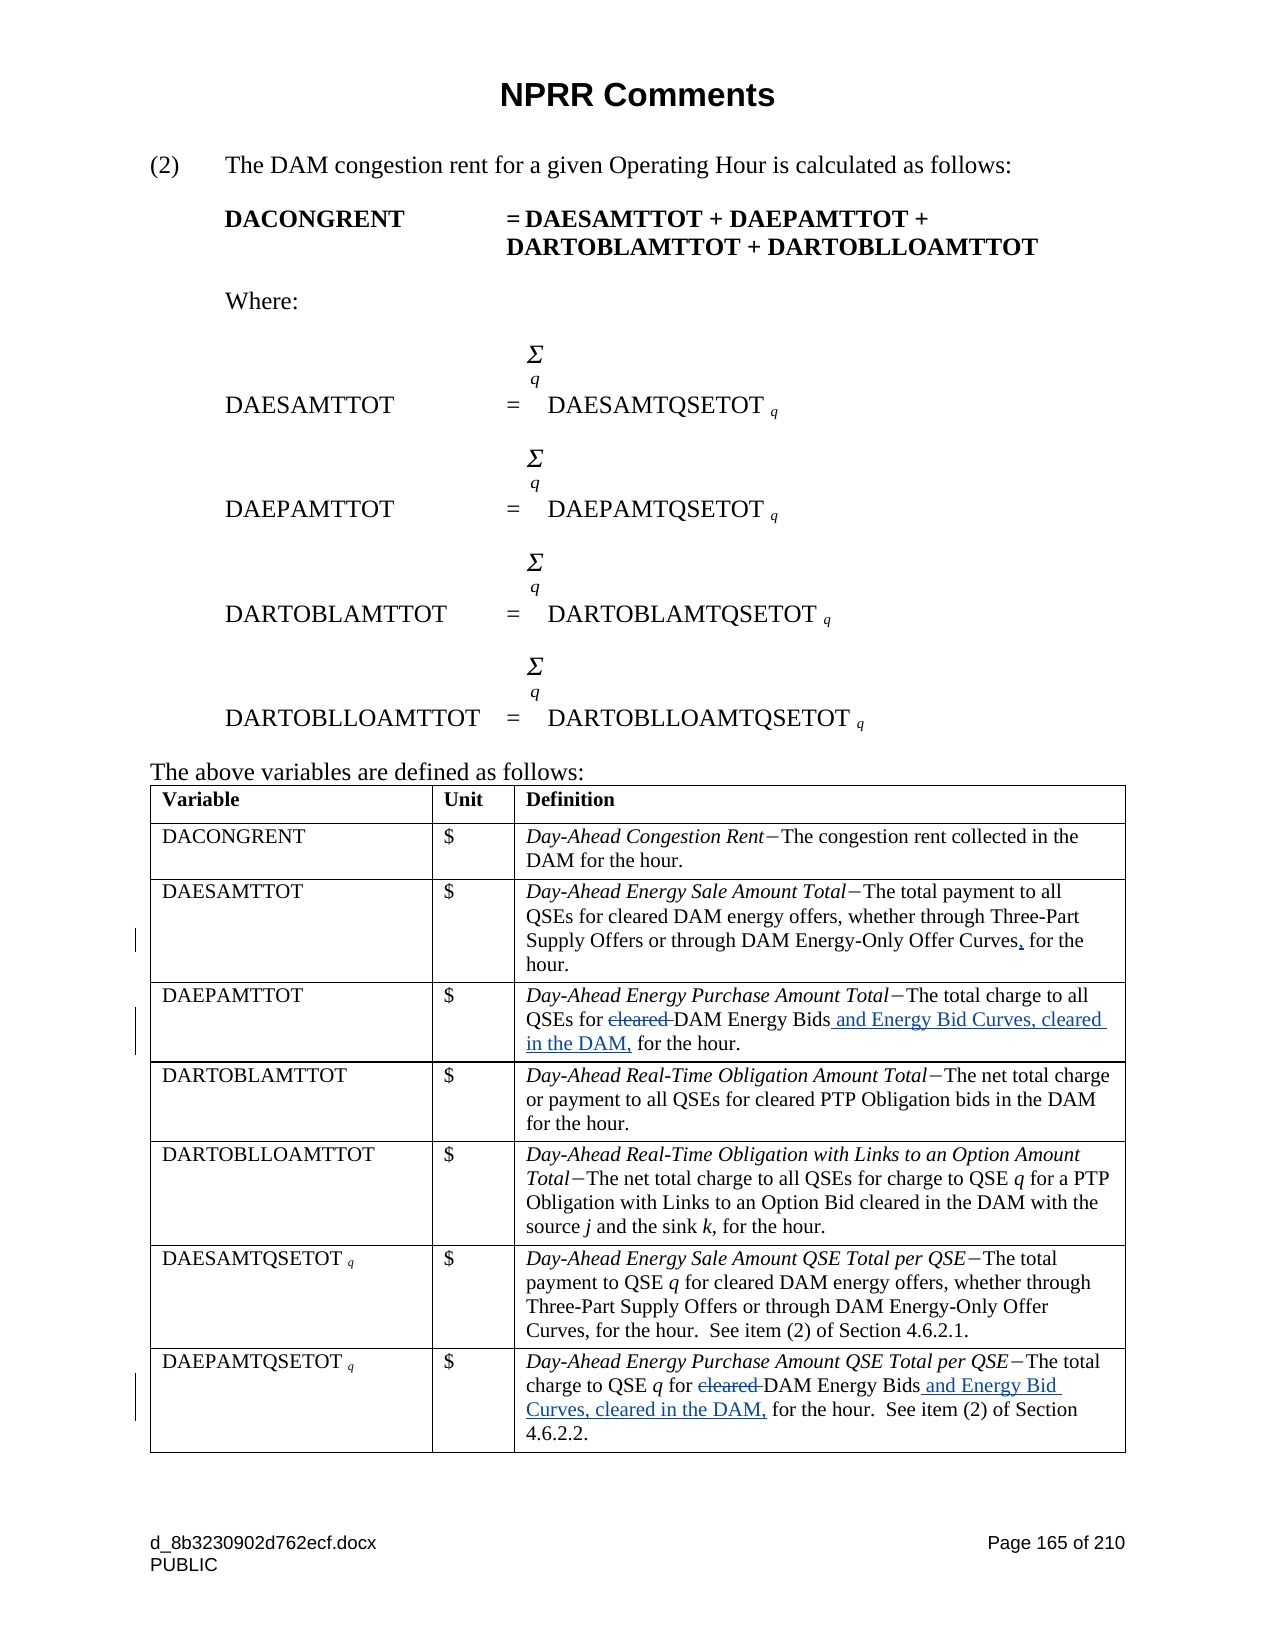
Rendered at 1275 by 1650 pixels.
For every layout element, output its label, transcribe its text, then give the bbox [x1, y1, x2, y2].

table_cell DAESAMTTOT [151, 880, 432, 982]
table_cell Day-Ahead Energy Purchase Amount QSE Total per QSEThe total charge to QSE q for DAM Energy Bids for the hour. See item (2) of Section 4.6.2.2. [515, 1349, 1125, 1452]
table_cell $ [433, 880, 514, 982]
table_cell Day-Ahead Energy Purchase Amount TotalThe total charge to all QSEs for DAM Energy Bids for the hour. [515, 983, 1125, 1061]
table_cell $ [433, 983, 514, 1061]
text DAEPAMTTOT = DAEPAMTQSETOT q [225, 444, 1125, 523]
table_cell Day-Ahead Energy Sale Amount QSE Total per QSEThe total payment to QSE q for cleared DAM energy offers, whether through Three-Part Supply Offers or through DAM Energy-Only Offer Curves, for the hour. See item (2) of Section 4.6.2.1. [515, 1246, 1125, 1348]
table_cell DAEPAMTQSETOT q [151, 1349, 432, 1452]
table_cell DACONGRENT [151, 824, 432, 878]
text DACONGRENT = DAESAMTTOT + DAEPAMTTOT + DARTOBLAMTTOT + DARTOBLLOAMTTOT [224, 204, 1125, 261]
table_cell DARTOBLLOAMTTOT [151, 1142, 432, 1244]
table_cell DAEPAMTTOT [151, 983, 432, 1061]
table_cell $ [433, 1349, 514, 1452]
table_cell Day-Ahead Real-Time Obligation Amount TotalThe net total charge or payment to all QSEs for cleared PTP Obligation bids in the DAM for the hour. [515, 1063, 1125, 1141]
text DAESAMTTOT = DAESAMTQSETOT q [225, 340, 1125, 419]
table_cell $ [433, 1142, 514, 1244]
table_cell Day-Ahead Real-Time Obligation with Links to an Option Amount TotalThe net total charge to all QSEs for charge to QSE q for a PTP Obligation with Links to an Option Bid cleared in the DAM with the source j and the sink k, for the hour. [515, 1142, 1125, 1244]
text The above variables are defined as follows: [150, 757, 1125, 785]
table_header Unit [433, 786, 514, 823]
table_header Definition [515, 786, 1125, 823]
table_cell $ [433, 1063, 514, 1141]
text DARTOBLAMTTOT = DARTOBLAMTQSETOT q [225, 548, 1125, 627]
table_cell Day-Ahead Congestion RentThe congestion rent collected in the DAM for the hour. [515, 824, 1125, 878]
table_cell DAESAMTQSETOT q [151, 1246, 432, 1348]
text DARTOBLLOAMTTOT = DARTOBLLOAMTQSETOT q [225, 652, 1125, 732]
table_cell DARTOBLAMTTOT [151, 1063, 432, 1141]
text Where: [150, 286, 1125, 315]
table_cell Day-Ahead Energy Sale Amount TotalThe total payment to all QSEs for cleared DAM energy offers, whether through Three-Part Supply Offers or through DAM Energy-Only Offer Curves for the hour. [515, 880, 1125, 982]
table_cell $ [433, 824, 514, 878]
text (2) The DAM congestion rent for a given Operating Hour is calculated as follows: [150, 150, 1125, 179]
table_cell $ [433, 1246, 514, 1348]
table_header Variable [151, 786, 432, 823]
